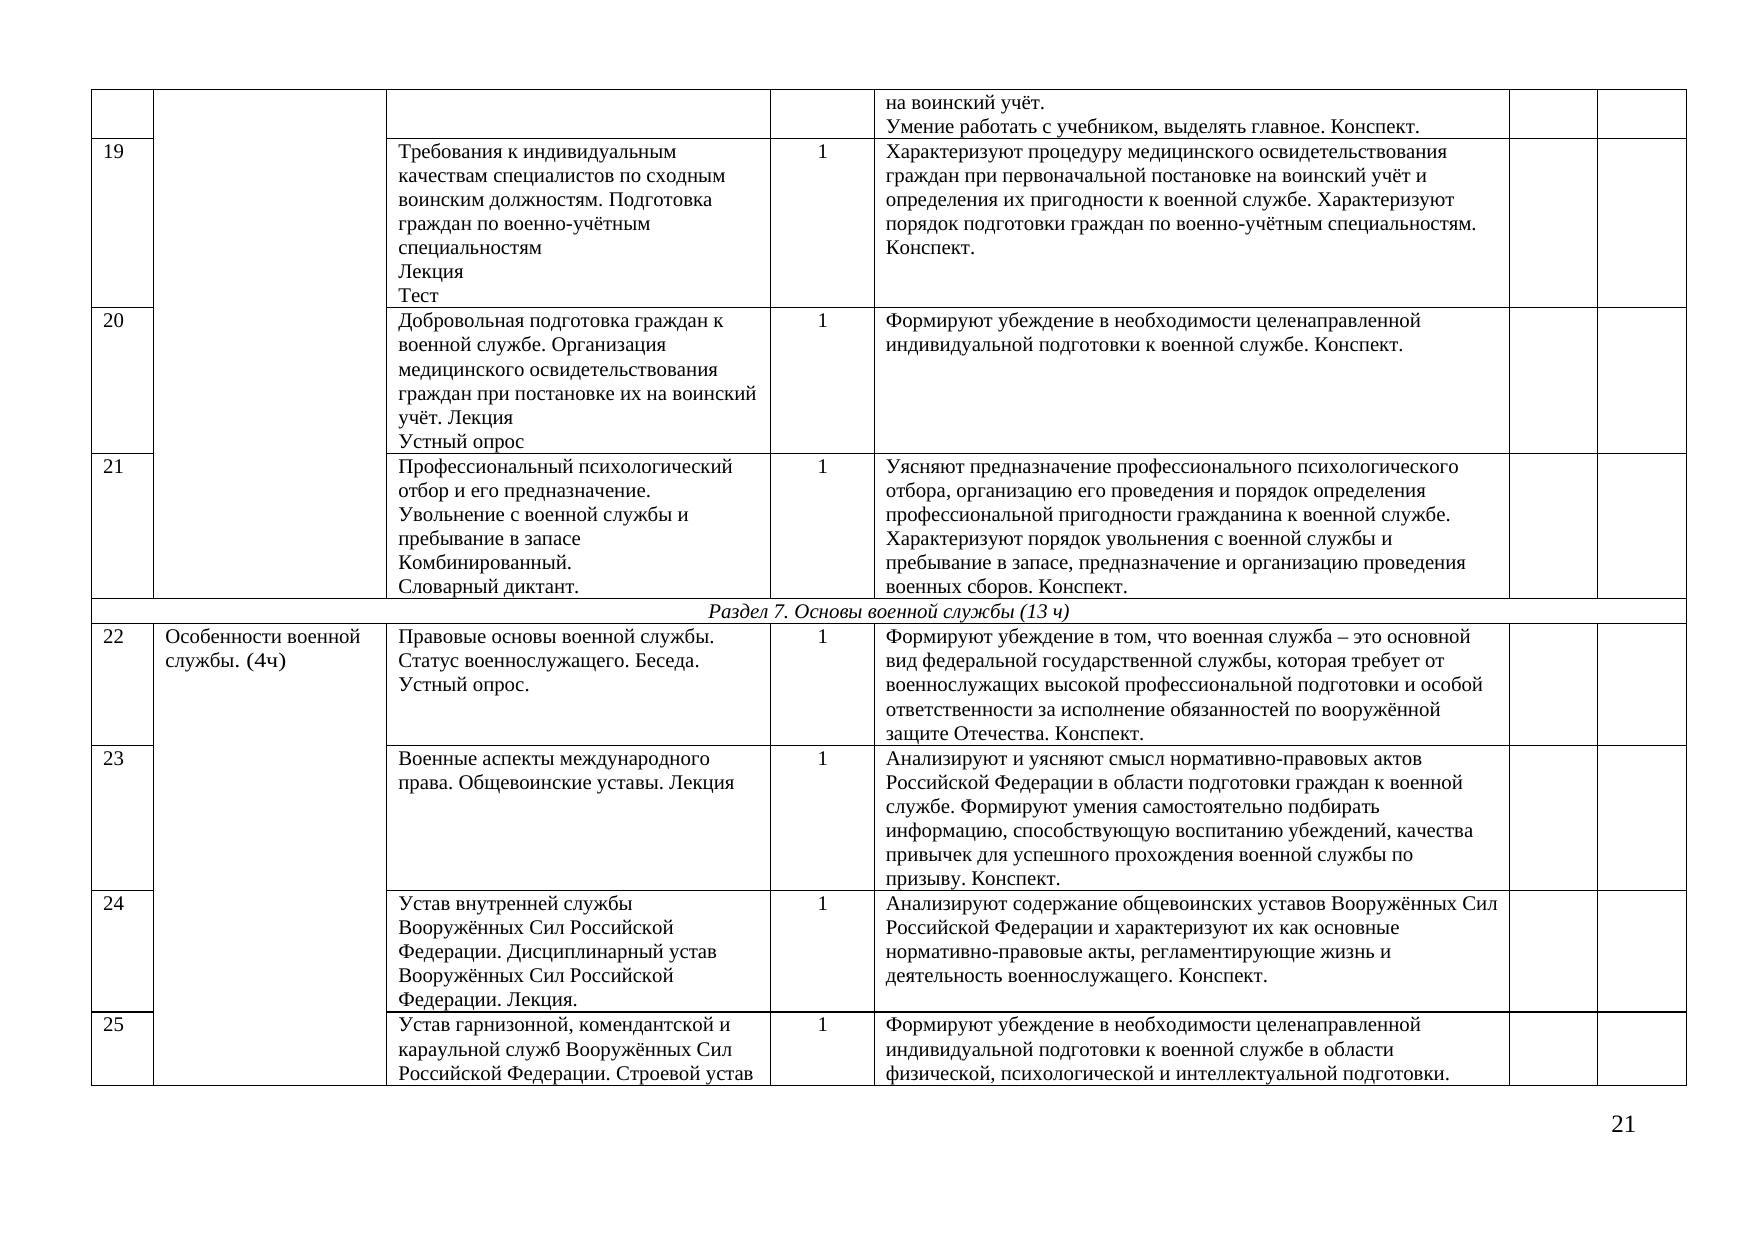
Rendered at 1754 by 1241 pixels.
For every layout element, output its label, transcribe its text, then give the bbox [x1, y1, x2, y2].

table_cell 20 [92, 308, 153, 453]
table_cell [1510, 308, 1597, 453]
table_cell 24 [92, 891, 153, 1011]
table_cell Формируют убеждение в том, что военная служба – это основной вид федеральной государственной службы, которая требует от военнослужащих высокой профессиональной подготовки и особой ответственности за исполнение обязанностей по вооружённой защите Отечества. Конспект. [875, 624, 1509, 744]
table_cell [1598, 1013, 1686, 1084]
table_cell [1510, 454, 1597, 598]
table_cell 25 [92, 1013, 153, 1084]
table_cell [1510, 1013, 1597, 1084]
table_cell 22 [92, 624, 153, 744]
table_cell [1510, 891, 1597, 1011]
table_cell Правовые основы военной службы. Статус военнослужащего. Беседа. Устный опрос. [387, 624, 770, 744]
table_cell [1598, 90, 1686, 138]
table_cell [1510, 746, 1597, 890]
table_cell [875, 1013, 1509, 1084]
table_cell [1510, 90, 1597, 138]
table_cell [387, 1013, 770, 1084]
table_cell 21 [92, 454, 153, 598]
table_cell 1 [771, 1013, 874, 1084]
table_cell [387, 90, 770, 138]
table_cell Военные аспекты международного права. Общевоинские уставы. Лекция [387, 746, 770, 890]
table_cell [1598, 891, 1686, 1011]
table_cell Требования к индивидуальным качествам специалистов по сходным воинским должностям. Подготовка граждан по военно-учётным специальностям Лекция Тест [387, 139, 770, 307]
table_cell 1 [771, 139, 874, 307]
table_cell Характеризуют процедуру медицинского освидетельствования граждан при первоначальной постановке на воинский учёт и определения их пригодности к военной службе. Характеризуют порядок подготовки граждан по военно-учётным специальностям. Конспект. [875, 139, 1509, 307]
table_cell 1 [771, 454, 874, 598]
table_cell 23 [92, 746, 153, 890]
table_cell [1598, 139, 1686, 307]
table_cell 1 [771, 746, 874, 890]
table_cell 1 [771, 891, 874, 1011]
table_cell Анализируют и уясняют смысл нормативно-правовых актов Российской Федерации в области подготовки граждан к военной службе. Формируют умения самостоятельно подбирать информацию, способствующую воспитанию убеждений, качества привычек для успешного прохождения военной службы по призыву. Конспект. [875, 746, 1509, 890]
table_cell 1 [771, 624, 874, 744]
table_cell Формируют убеждение в необходимости целенаправленной индивидуальной подготовки к военной службе. Конспект. [875, 308, 1509, 453]
table_cell 1 [771, 308, 874, 453]
table_cell 18 [92, 90, 153, 138]
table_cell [875, 90, 1509, 138]
table_cell [1510, 624, 1597, 744]
table_cell 1 [771, 90, 874, 138]
table_cell Анализируют содержание общевоинских уставов Вооружённых Сил Российской Федерации и характеризуют их как основные нормативно-правовые акты, регламентирующие жизнь и деятельность военнослужащего. Конспект. [875, 891, 1509, 1011]
table_cell [1598, 624, 1686, 744]
table_cell Добровольная подготовка граждан к военной службе. Организация медицинского освидетельствования граждан при постановке их на воинский учёт. Лекция Устный опрос [387, 308, 770, 453]
table_cell [1598, 454, 1686, 598]
table_cell [1598, 746, 1686, 890]
table_cell Раздел 7. Основы военной службы (13 ч) [92, 599, 1686, 623]
table_cell Особенности военной службы. (4ч) [154, 624, 386, 1084]
table_cell Уясняют предназначение профессионального психологического отбора, организацию его проведения и порядок определения профессиональной пригодности гражданина к военной службе. Характеризуют порядок увольнения с военной службы и пребывание в запасе, предназначение и организацию проведения военных сборов. Конспект. [875, 454, 1509, 598]
table_cell Профессиональный психологический отбор и его предназначение. Увольнение с военной службы и пребывание в запасе Комбинированный. Словарный диктант. [387, 454, 770, 598]
table_cell [1598, 308, 1686, 453]
table_cell [1510, 139, 1597, 307]
table_cell 19 [92, 139, 153, 307]
table_cell Устав внутренней службы Вооружённых Сил Российской Федерации. Дисциплинарный устав Вооружённых Сил Российской Федерации. Лекция. [387, 891, 770, 1011]
